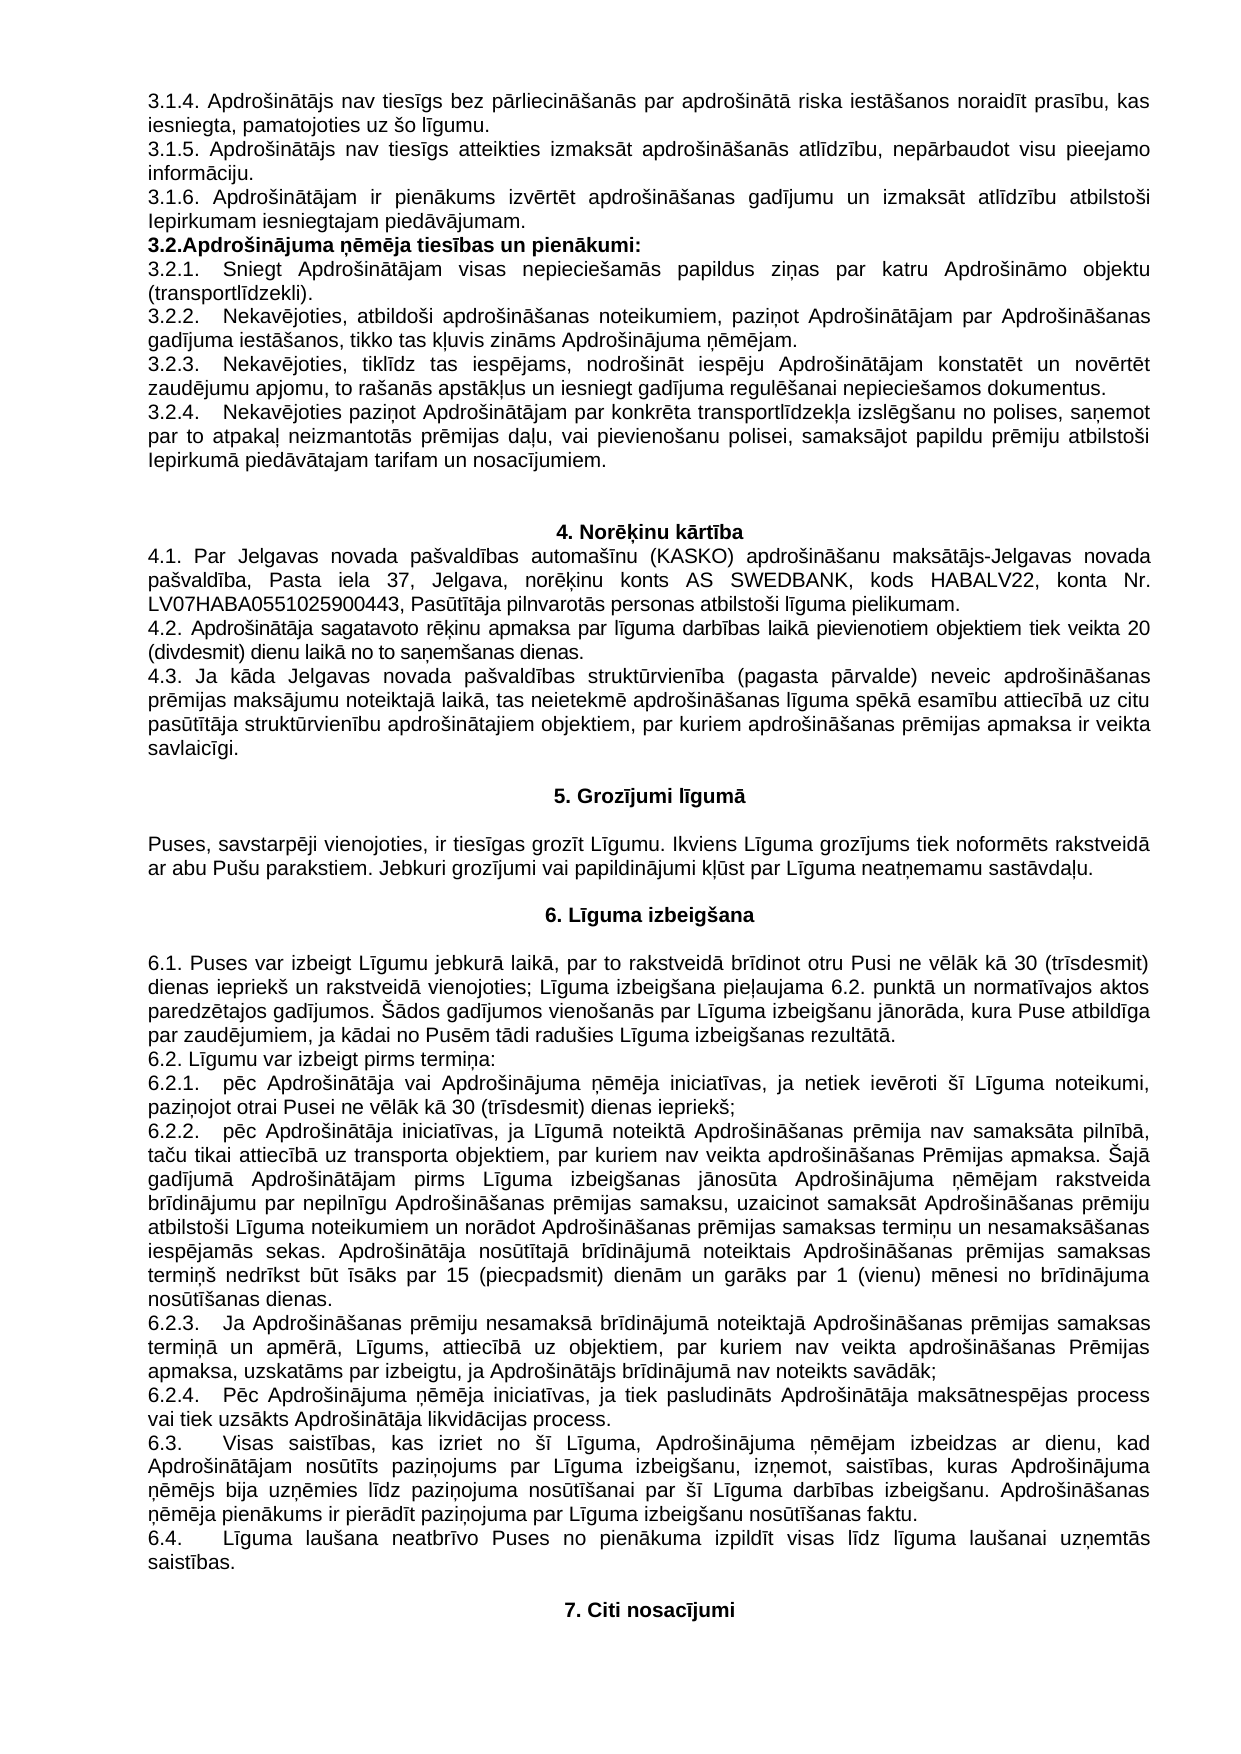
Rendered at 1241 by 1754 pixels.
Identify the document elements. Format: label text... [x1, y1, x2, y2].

list Nekavējoties paziņot Apdrošinātājam par konkrēta transportlīdzekļa izslēgšanu no polises, saņemot par to atpakaļ neizmantotās prēmijas daļu, vai pievienošanu polisei, samaksājot papildu prēmiju atbilstoši Iepirkumā piedāvātajam tarifam un nosacījumiem. [148, 400, 1152, 472]
list Nekavējoties, atbildoši apdrošināšanas noteikumiem, paziņot Apdrošinātājam par Apdrošināšanas gadījuma iestāšanos, tikko tas kļuvis zināms Apdrošinājuma ņēmējam. [148, 304, 1152, 352]
text 4.2. Apdrošinātāja sagatavoto rēķinu apmaksa par līguma darbības laikā pievienotiem objektiem tiek veikta 20 (divdesmit) dienu laikā no to saņemšanas dienas. [148, 616, 1152, 664]
list Pēc Apdrošinājuma ņēmēja iniciatīvas, ja tiek pasludināts Apdrošinātāja maksātnespējas process vai tiek uzsākts Apdrošinātāja likvidācijas process. [148, 1382, 1152, 1430]
text 3.2.Apdrošinājuma ņēmēja tiesības un pienākumi: [148, 232, 1152, 256]
text 3.1.4. Apdrošinātājs nav tiesīgs bez pārliecināšanās par apdrošinātā riska iestāšanos noraidīt prasību, kas iesniegta, pamatojoties uz šo līgumu. [148, 89, 1152, 137]
text 4.3. Ja kāda Jelgavas novada pašvaldības struktūrvienība (pagasta pārvalde) neveic apdrošināšanas prēmijas maksājumu noteiktajā laikā, tas neietekmē apdrošināšanas līguma spēkā esamību attiecībā uz citu pasūtītāja struktūrvienību apdrošinātajiem objektiem, par kuriem apdrošināšanas prēmijas apmaksa ir veikta savlaicīgi. [148, 664, 1152, 759]
text 5. Grozījumi līgumā [148, 783, 1152, 807]
list Ja Apdrošināšanas prēmiju nesamaksā brīdinājumā noteiktajā Apdrošināšanas prēmijas samaksas termiņā un apmērā, Līgums, attiecībā uz objektiem, par kuriem nav veikta apdrošināšanas Prēmijas apmaksa, uzskatāms par izbeigtu, ja Apdrošinātājs brīdinājumā nav noteikts savādāk; [148, 1311, 1152, 1382]
text 3.1.6. Apdrošinātājam ir pienākums izvērtēt apdrošināšanas gadījumu un izmaksāt atlīdzību atbilstoši Iepirkumam iesniegtajam piedāvājumam. [148, 184, 1152, 232]
list pēc Apdrošinātāja vai Apdrošinājuma ņēmēja iniciatīvas, ja netiek ievēroti šī Līguma noteikumi, paziņojot otrai Pusei ne vēlāk kā 30 (trīsdesmit) dienas iepriekš; [148, 1071, 1152, 1119]
text 6.1. Puses var izbeigt Līgumu jebkurā laikā, par to rakstveidā brīdinot otru Pusi ne vēlāk kā 30 (trīsdesmit) dienas iepriekš un rakstveidā vienojoties; Līguma izbeigšana pieļaujama 6.2. punktā un normatīvajos aktos paredzētajos gadījumos. Šādos gadījumos vienošanās par Līguma izbeigšanu jānorāda, kura Puse atbildīga par zaudējumiem, ja kādai no Pusēm tādi radušies Līguma izbeigšanas rezultātā. [148, 951, 1152, 1047]
text 7. Citi nosacījumi [148, 1598, 1152, 1622]
text 4.1. Par Jelgavas novada pašvaldības automašīnu (KASKO) apdrošināšanu maksātājs-Jelgavas novada pašvaldība, Pasta iela 37, Jelgava, norēķinu konts AS SWEDBANK, kods HABALV22, konta Nr. LV07HABA0551025900443, Pasūtītāja pilnvarotās personas atbilstoši līguma pielikumam. [148, 544, 1152, 616]
text 3.1.5. Apdrošinātājs nav tiesīgs atteikties izmaksāt apdrošināšanās atlīdzību, nepārbaudot visu pieejamo informāciju. [148, 137, 1152, 184]
list Līguma laušana neatbrīvo Puses no pienākuma izpildīt visas līdz līguma laušanai uzņemtās saistības. [148, 1526, 1152, 1574]
text 4. Norēķinu kārtība [148, 520, 1152, 544]
text 6. Līguma izbeigšana [148, 903, 1152, 927]
list pēc Apdrošinātāja iniciatīvas, ja Līgumā noteiktā Apdrošināšanas prēmija nav samaksāta pilnībā, taču tikai attiecībā uz transporta objektiem, par kuriem nav veikta apdrošināšanas Prēmijas apmaksa. Šajā gadījumā Apdrošinātājam pirms Līguma izbeigšanas jānosūta Apdrošinājuma ņēmējam rakstveida brīdinājumu par nepilnīgu Apdrošināšanas prēmijas samaksu, uzaicinot samaksāt Apdrošināšanas prēmiju atbilstoši Līguma noteikumiem un norādot Apdrošināšanas prēmijas samaksas termiņu un nesamaksāšanas iespējamās sekas. Apdrošinātāja nosūtītajā brīdinājumā noteiktais Apdrošināšanas prēmijas samaksas termiņš nedrīkst būt īsāks par 15 (piecpadsmit) dienām un garāks par 1 (vienu) mēnesi no brīdinājuma nosūtīšanas dienas. [148, 1119, 1152, 1311]
text 6.2. Līgumu var izbeigt pirms termiņa: [148, 1047, 1152, 1071]
list Sniegt Apdrošinātājam visas nepieciešamās papildus ziņas par katru Apdrošināmo objektu (transportlīdzekli). [148, 256, 1152, 304]
list Nekavējoties, tiklīdz tas iespējams, nodrošināt iespēju Apdrošinātājam konstatēt un novērtēt zaudējumu apjomu, to rašanās apstākļus un iesniegt gadījuma regulēšanai nepieciešamos dokumentus. [148, 352, 1152, 400]
list Visas saistības, kas izriet no šī Līguma, Apdrošinājuma ņēmējam izbeidzas ar dienu, kad Apdrošinātājam nosūtīts paziņojums par Līguma izbeigšanu, izņemot, saistības, kuras Apdrošinājuma ņēmējs bija uzņēmies līdz paziņojuma nosūtīšanai par šī Līguma darbības izbeigšanu. Apdrošināšanas ņēmēja pienākums ir pierādīt paziņojuma par Līguma izbeigšanu nosūtīšanas faktu. [148, 1430, 1152, 1526]
text Puses, savstarpēji vienojoties, ir tiesīgas grozīt Līgumu. Ikviens Līguma grozījums tiek noformēts rakstveidā ar abu Pušu parakstiem. Jebkuri grozījumi vai papildinājumi kļūst par Līguma neatņemamu sastāvdaļu. [148, 831, 1152, 879]
